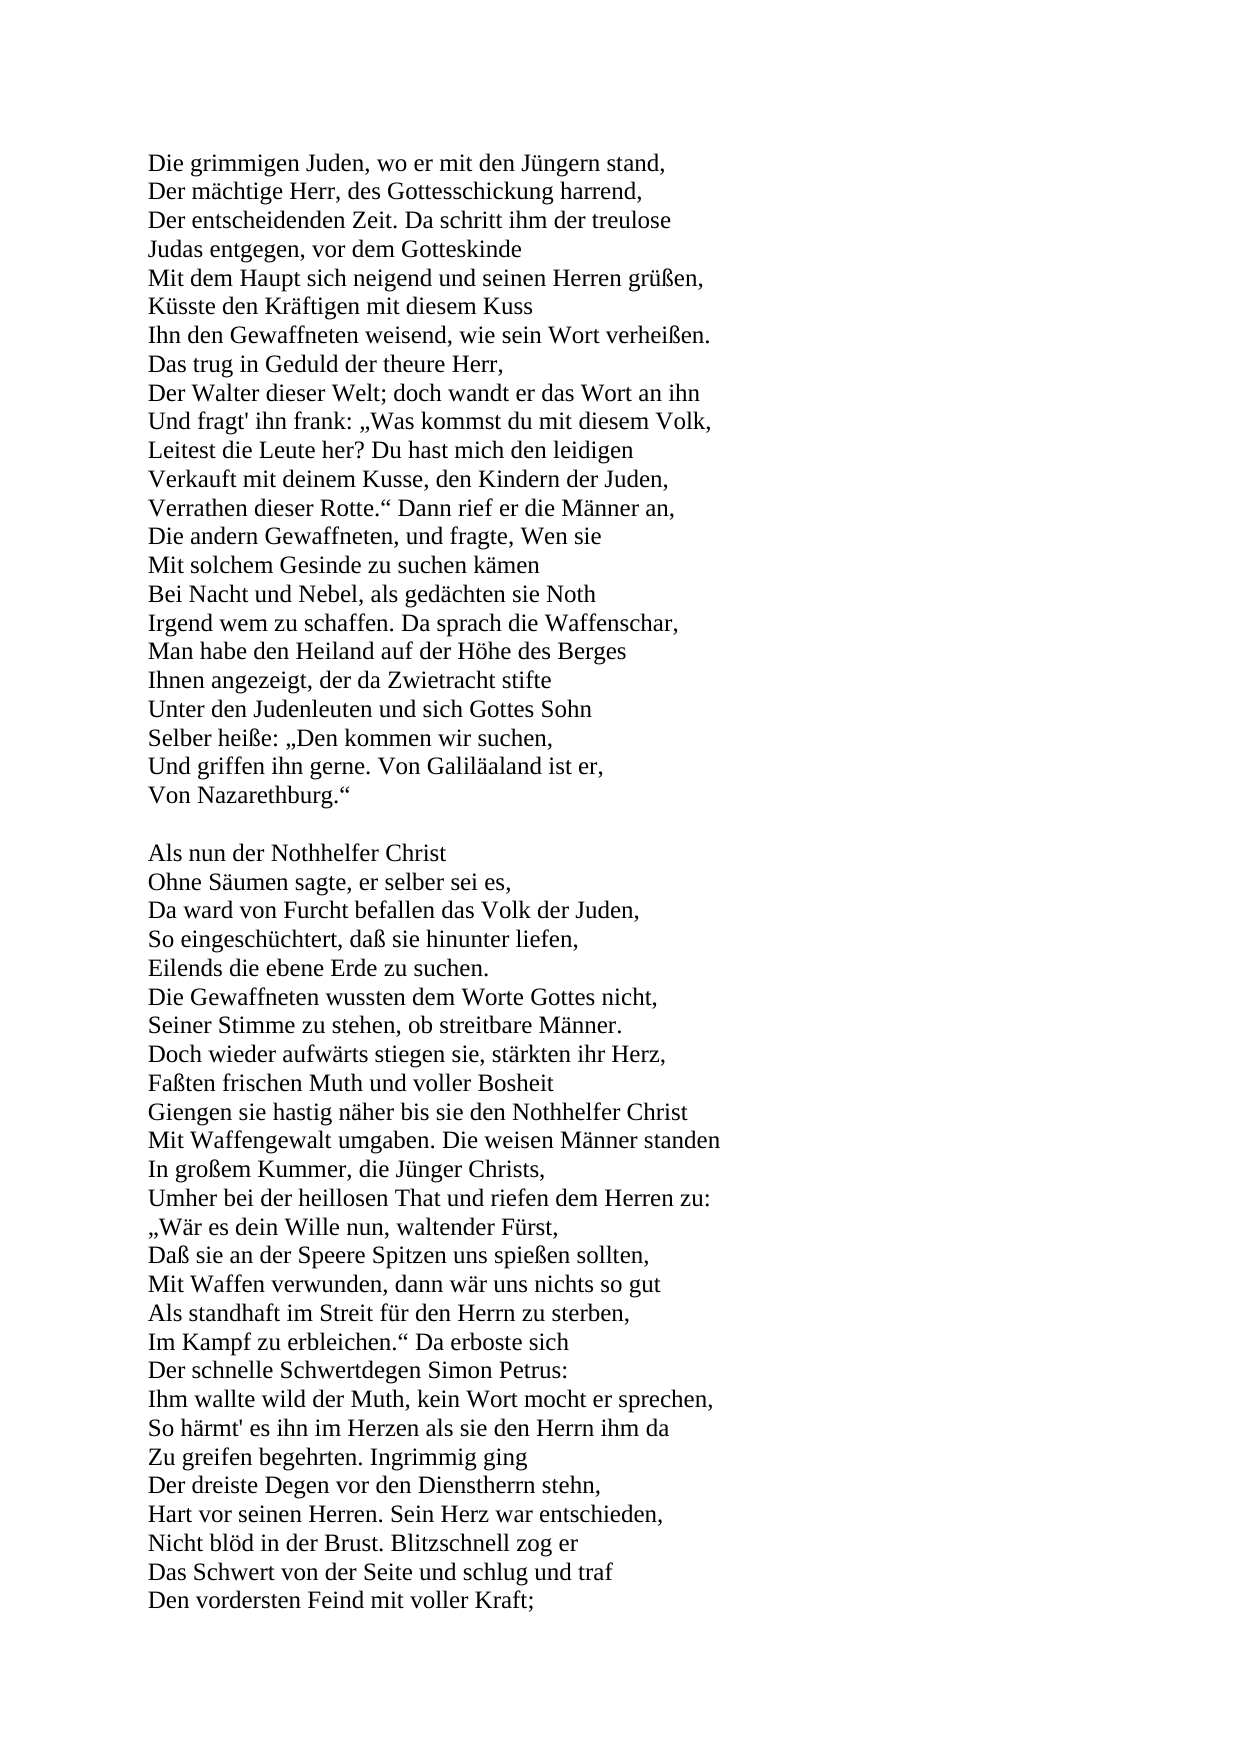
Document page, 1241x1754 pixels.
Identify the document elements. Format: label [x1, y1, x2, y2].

text [148, 148, 1093, 809]
text [148, 838, 1093, 1614]
